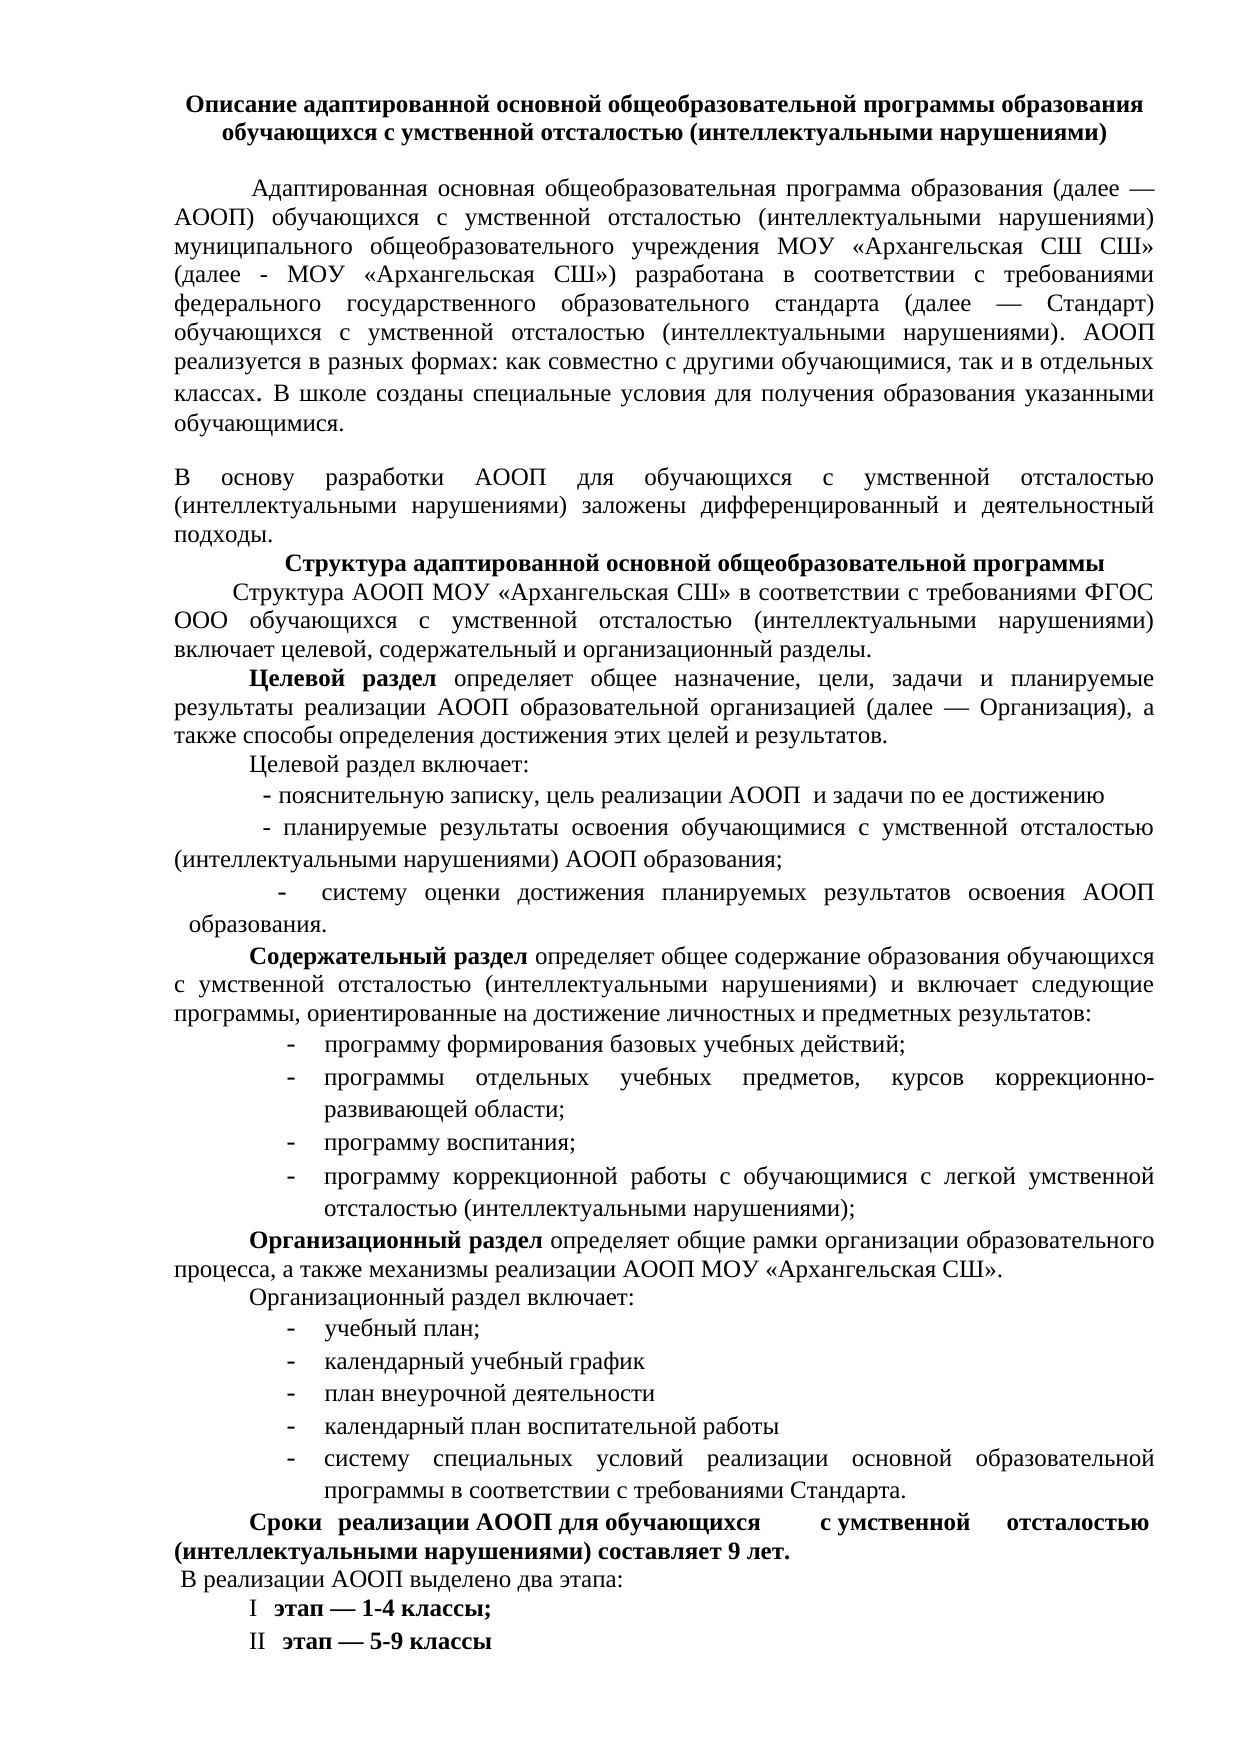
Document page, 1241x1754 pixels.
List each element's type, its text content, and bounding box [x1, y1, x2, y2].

list этап — 1-4 классы; [174, 1593, 1155, 1622]
list план внеурочной деятельности [286, 1376, 1155, 1407]
text Целевой раздел включает: [174, 749, 1155, 778]
text - пояснительную записку, цель реализации АООП и задачи по ее достижению [174, 778, 1155, 809]
text Организационный раздел включает: [174, 1282, 1155, 1311]
list систему оценки достижения планируемых результатов освоения АООП образования. [189, 875, 1155, 938]
text Адаптированная основная общеобразовательная программа образования (далее — АООП) обучающихся с умственной отсталостью (интеллектуальными нарушениями) муниципального общеобразовательного учреждения МОУ «Архангельская СШ СШ» (далее - МОУ «Архангельская СШ») разработана в соответствии с требованиями федерального государственного образовательного стандарта (далее — Стандарт) обучающихся с умственной отсталостью (интеллектуальными нарушениями). АООП реализуется в разных формах: как совместно с другими обучающимися, так и в отдельных классах. В школе созданы специальные условия для получения образования указанными обучающимися. [174, 173, 1155, 437]
list календарный план воспитательной работы [286, 1409, 1155, 1440]
text Структура АООП МОУ «Архангельская СШ» в соответствии с требованиями ФГОС ООО обучающихся с умственной отсталостью (интеллектуальными нарушениями) включает целевой, содержательный и организационный разделы. [174, 577, 1155, 663]
text В реализации АООП выделено два этапа: [174, 1564, 1155, 1593]
list программу коррекционной работы с обучающимися с легкой умственной отсталостью (интеллектуальными нарушениями); [286, 1159, 1155, 1222]
text Сроки реализации АООП для обучающихся с умственной отсталостью [174, 1507, 1155, 1536]
list программу формирования базовых учебных действий; [286, 1027, 1155, 1058]
list программы отдельных учебных предметов, курсов коррекционно-развивающей области; [286, 1060, 1155, 1122]
text Структура адаптированной основной общеобразовательной программы [284, 548, 1155, 577]
text Описание адаптированной основной общеобразовательной программы образования обучающихся с умственной отсталостью (интеллектуальными нарушениями) [174, 89, 1155, 146]
text Содержательный раздел определяет общее содержание образования обучающихся с умственной отсталостью (интеллектуальными нарушениями) и включает следующие программы, ориентированные на достижение личностных и предметных результатов: [174, 941, 1155, 1027]
list программу воспитания; [286, 1125, 1155, 1156]
text В основу разработки АООП для обучающихся с умственной отсталостью (интеллектуальными нарушениями) заложены дифференцированный и деятельностный подходы. [174, 462, 1155, 548]
text - планируемые результаты освоения обучающимися с умственной отсталостью (интеллектуальными нарушениями) АООП образования; [174, 812, 1155, 872]
text (интеллектуальными нарушениями) составляет 9 лет. [174, 1536, 1155, 1564]
list учебный план; [286, 1311, 1155, 1342]
list систему специальных условий реализации основной образовательной программы в соответствии с требованиями Стандарта. [286, 1442, 1155, 1504]
text Целевой раздел определяет общее назначение, цели, задачи и планируемые результаты реализации АООП образовательной организацией (далее — Организация), а также способы определения достижения этих целей и результатов. [174, 663, 1155, 749]
list этап — 5-9 классы [174, 1626, 1155, 1655]
text Организационный раздел определяет общие рамки организации образовательного процесса, а также механизмы реализации АООП МОУ «Архангельская СШ». [174, 1225, 1155, 1282]
list календарный учебный график [286, 1344, 1155, 1375]
